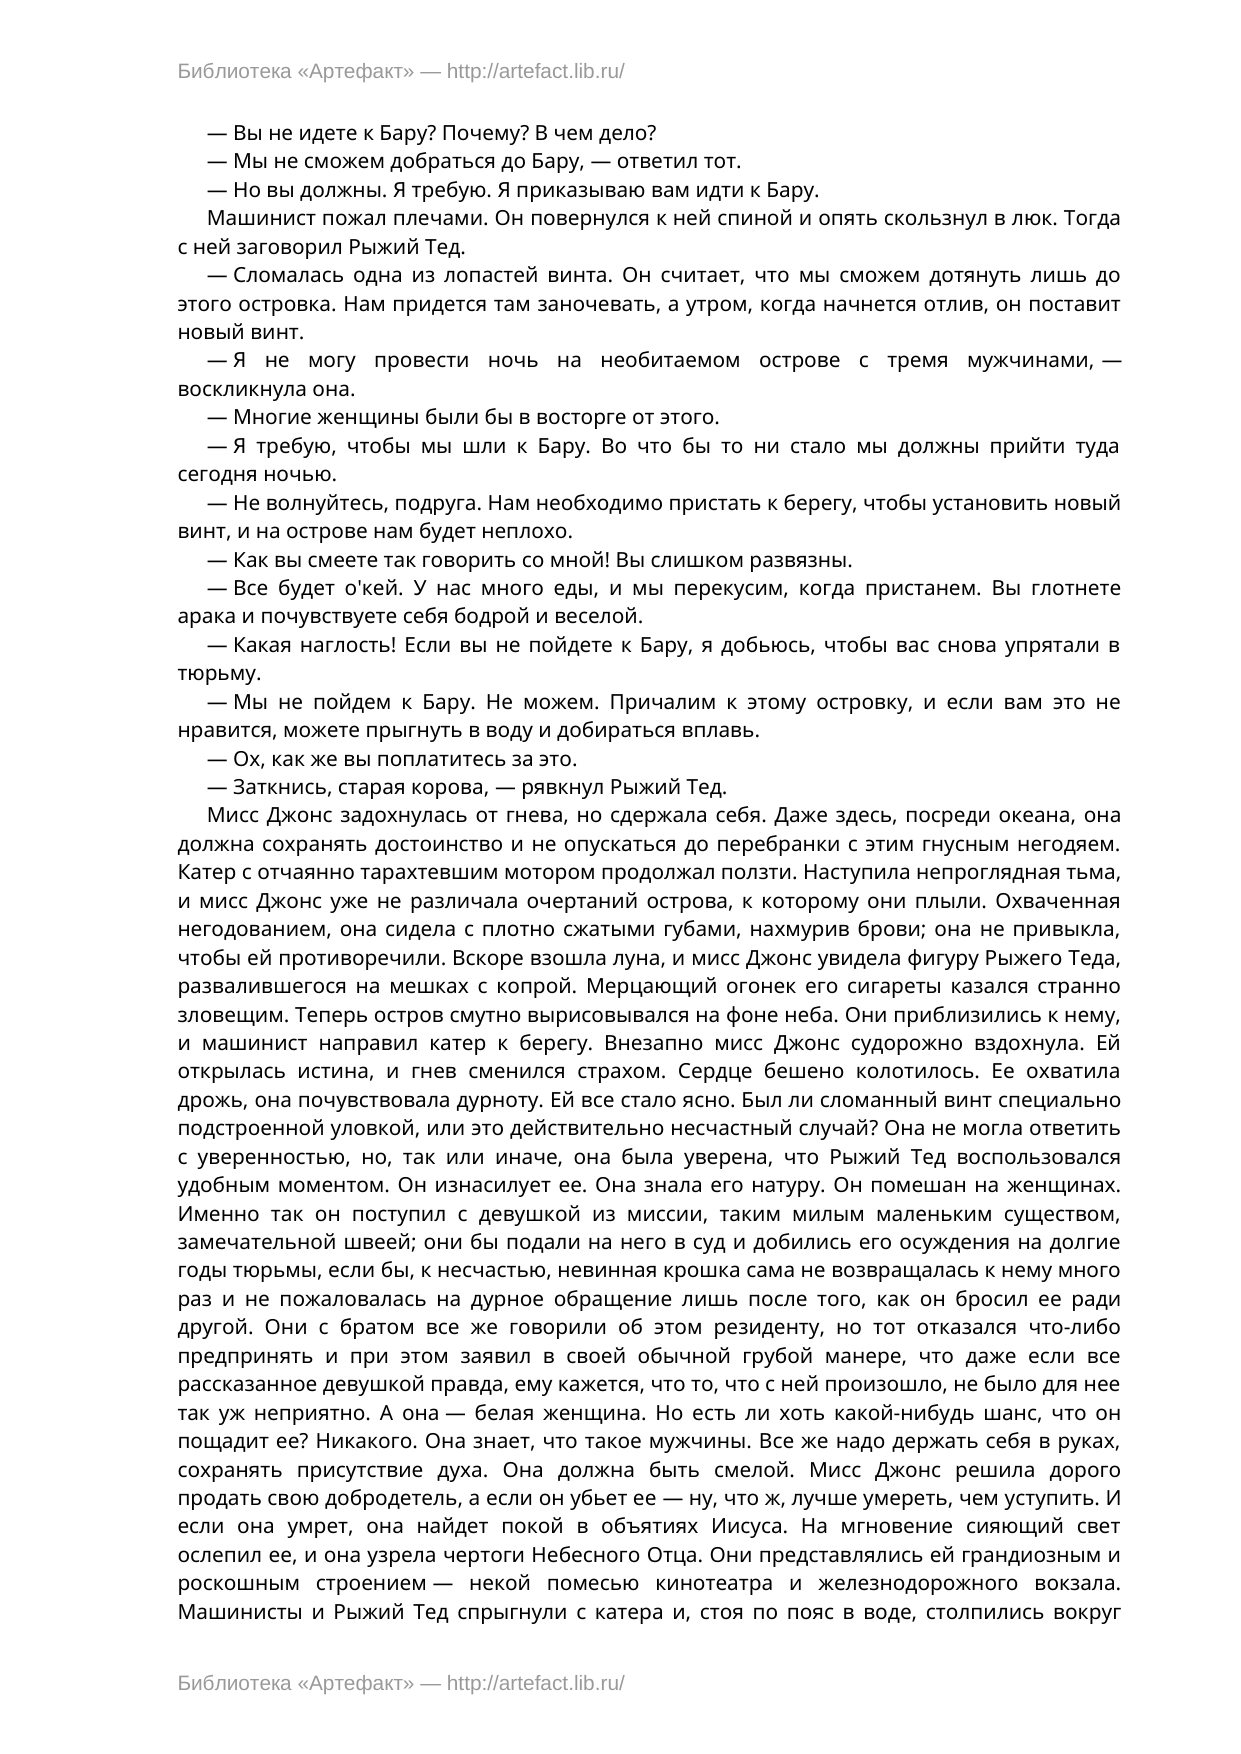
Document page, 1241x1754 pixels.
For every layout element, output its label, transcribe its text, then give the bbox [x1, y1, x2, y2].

text — Как вы смеете так говорить со мной! Вы слишком развязны. [177, 545, 1122, 573]
text — Не волнуйтесь, подруга. Нам необходимо пристать к берегу, чтобы установить новый винт, и на острове нам будет неплохо. [177, 488, 1122, 545]
text — Я требую, чтобы мы шли к Бару. Во что бы то ни стало мы должны прийти туда сегодня ночью. [177, 431, 1122, 488]
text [177, 801, 1122, 1625]
text — Мы не сможем добраться до Бару, — ответил тот. [177, 147, 1122, 175]
text — Сломалась одна из лопастей винта. Он считает, что мы сможем дотянуть лишь до этого островка. Нам придется там заночевать, а утром, когда начнется отлив, он поставит новый винт. [177, 260, 1122, 346]
text — Я не могу провести ночь на необитаемом острове с тремя мужчинами, — воскликнула она. [177, 346, 1122, 402]
text — Заткнись, старая корова, — рявкнул Рыжий Тед. [177, 772, 1122, 801]
text — Ох, как же вы поплатитесь за это. [177, 744, 1122, 772]
text — Но вы должны. Я требую. Я приказываю вам идти к Бару. [177, 175, 1122, 203]
text — Мы не пойдем к Бару. Не можем. Причалим к этому островку, и если вам это не нравится, можете прыгнуть в воду и добираться вплавь. [177, 687, 1122, 744]
text — Многие женщины были бы в восторге от этого. [177, 402, 1122, 431]
text — Все будет о'кей. У нас много еды, и мы перекусим, когда пристанем. Вы глотнете арака и почувствуете себя бодрой и веселой. [177, 573, 1122, 630]
text Машинист пожал плечами. Он повернулся к ней спиной и опять скользнул в люк. Тогда с ней заговорил Рыжий Тед. [177, 203, 1122, 260]
text — Какая наглость! Если вы не пойдете к Бару, я добьюсь, чтобы вас снова упрятали в тюрьму. [177, 630, 1122, 687]
text — Вы не идете к Бару? Почему? В чем дело? [177, 118, 1122, 147]
